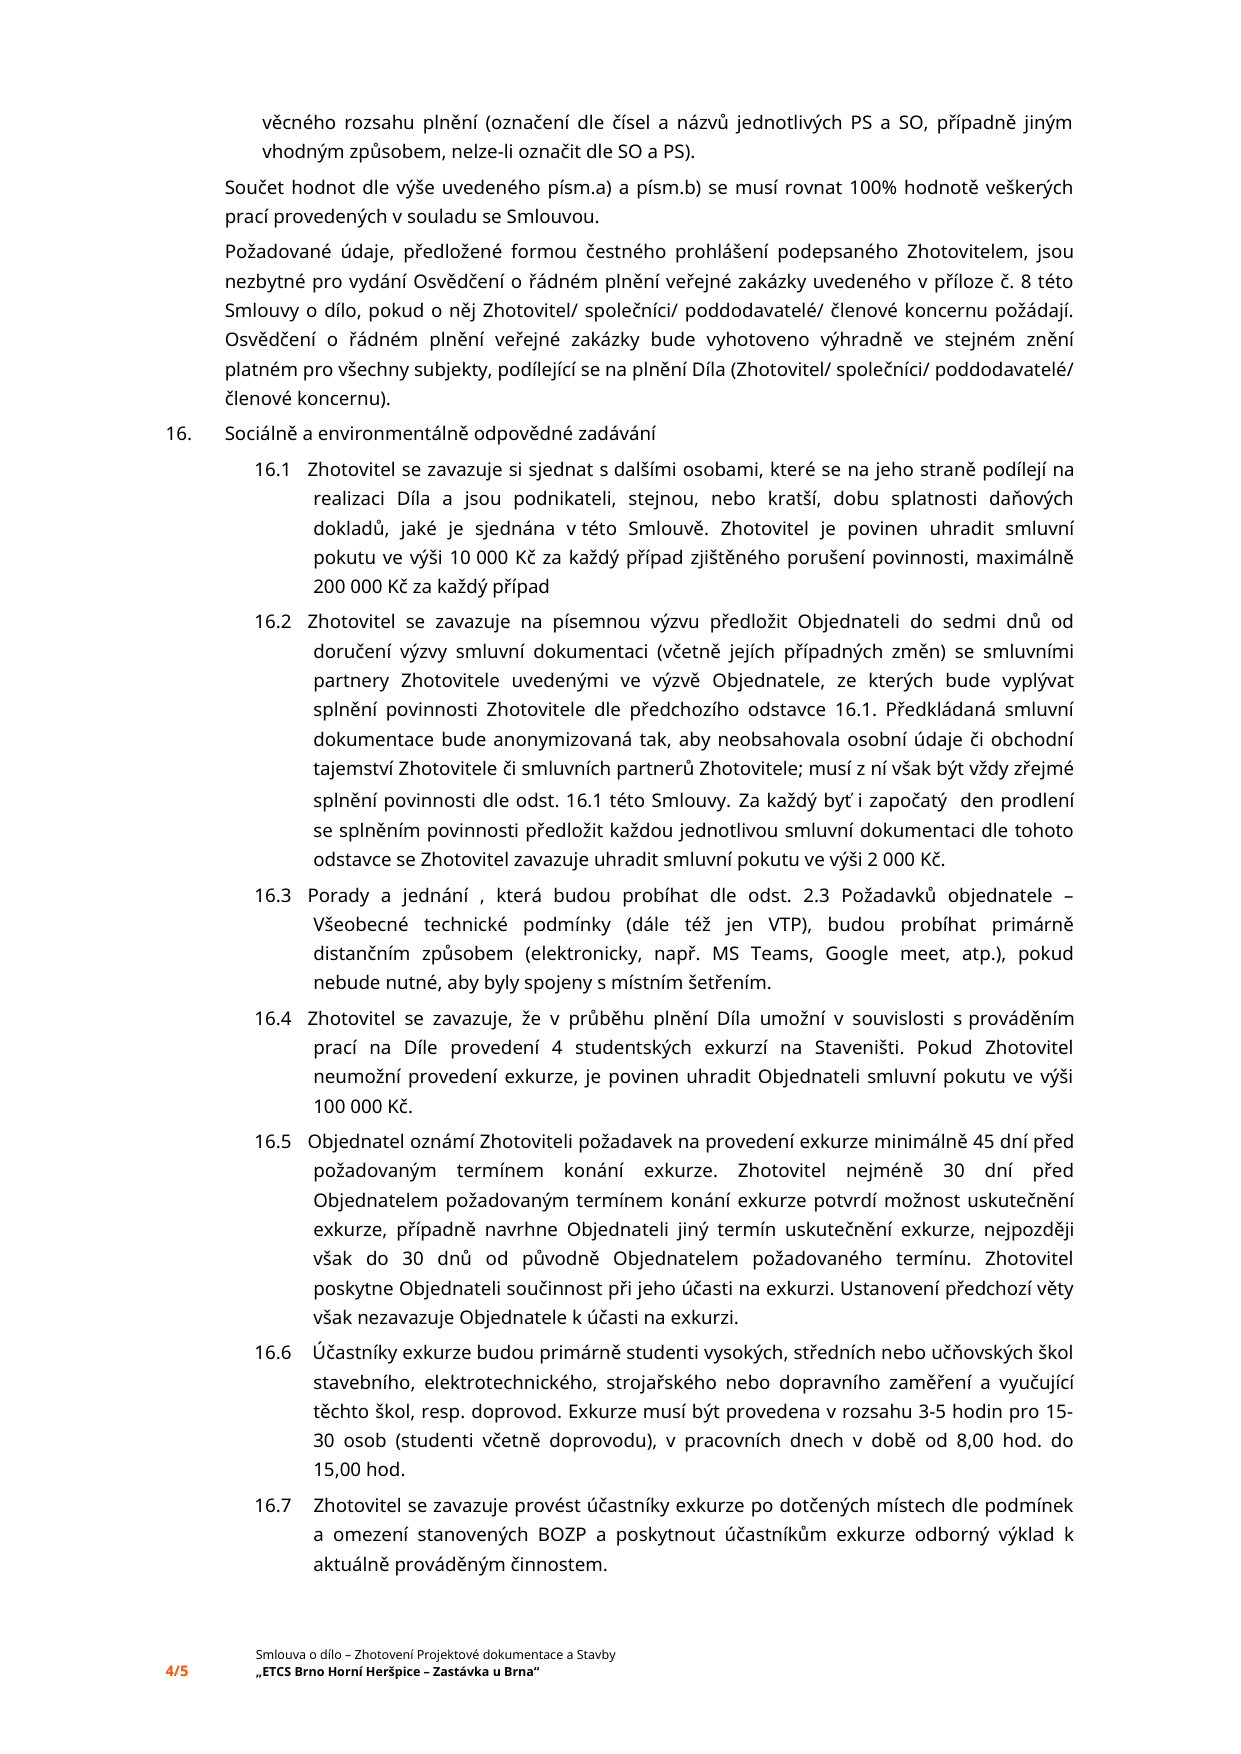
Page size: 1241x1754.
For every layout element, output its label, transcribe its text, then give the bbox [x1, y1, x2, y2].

text Součet hodnot dle výše uvedeného písm.a) a písm.b) se musí rovnat 100% hodnotě veškerých prací provedených v souladu se Smlouvou. [224, 174, 1075, 229]
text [262, 109, 1075, 164]
list Sociálně a environmentálně odpovědné zadávání [165, 421, 1075, 446]
list Zhotovitel se zavazuje si sjednat s dalšími osobami, které se na jeho straně podílejí na realizaci Díla a jsou podnikateli, stejnou, nebo kratší, dobu splatnosti daňových dokladů, jaké je sjednána v této Smlouvě. Zhotovitel je povinen uhradit smluvní pokutu ve výši 10 000 Kč za každý případ zjištěného porušení povinnosti, maximálně 200 000 Kč za každý případ [254, 456, 1075, 599]
list Zhotovitel se zavazuje, že v průběhu plnění Díla umožní v souvislosti s prováděním prací na Díle provedení 4 studentských exkurzí na Staveništi. Pokud Zhotovitel neumožní provedení exkurze, je povinen uhradit Objednateli smluvní pokutu ve výši 100 000 Kč. [254, 1005, 1075, 1118]
list Účastníky exkurze budou primárně studenti vysokých, středních nebo učňovských škol stavebního, elektrotechnického, strojařského nebo dopravního zaměření a vyučující těchto škol, resp. doprovod. Exkurze musí být provedena v rozsahu 3-5 hodin pro 15-30 osob (studenti včetně doprovodu), v pracovních dnech v době od 8,00 hod. do 15,00 hod. [254, 1340, 1075, 1482]
list Porady a jednání , která budou probíhat dle odst. 2.3 Požadavků objednatele – Všeobecné technické podmínky (dále též jen VTP), budou probíhat primárně distančním způsobem (elektronicky, např. MS Teams, Google meet, atp.), pokud nebude nutné, aby byly spojeny s místním šetřením. [254, 882, 1075, 995]
list Zhotovitel se zavazuje na písemnou výzvu předložit Objednateli do sedmi dnů od doručení výzvy smluvní dokumentaci (včetně jejích případných změn) se smluvními partnery Zhotovitele uvedenými ve výzvě Objednatele, ze kterých bude vyplývat splnění povinnosti Zhotovitele dle předchozího odstavce 16.1. Předkládaná smluvní dokumentace bude anonymizovaná tak, aby neobsahovala osobní údaje či obchodní tajemství Zhotovitele či smluvních partnerů Zhotovitele; musí z ní však být vždy zřejmé splnění povinnosti dle odst. 16.1 této Smlouvy. Za každý byť i započatý den prodlení se splněním povinnosti předložit každou jednotlivou smluvní dokumentaci dle tohoto odstavce se Zhotovitel zavazuje uhradit smluvní pokutu ve výši 2 000 Kč. [254, 609, 1075, 872]
list Objednatel oznámí Zhotoviteli požadavek na provedení exkurze minimálně 45 dní před požadovaným termínem konání exkurze. Zhotovitel nejméně 30 dní před Objednatelem požadovaným termínem konání exkurze potvrdí možnost uskutečnění exkurze, případně navrhne Objednateli jiný termín uskutečnění exkurze, nejpozději však do 30 dnů od původně Objednatelem požadovaného termínu. Zhotovitel poskytne Objednateli součinnost při jeho účasti na exkurzi. Ustanovení předchozí věty však nezavazuje Objednatele k účasti na exkurzi. [254, 1128, 1075, 1330]
text Požadované údaje, předložené formou čestného prohlášení podepsaného Zhotovitelem, jsou nezbytné pro vydání Osvědčení o řádném plnění veřejné zakázky uvedeného v příloze č. 8 této Smlouvy o dílo, pokud o něj Zhotovitel/ společníci/ poddodavatelé/ členové koncernu požádají. Osvědčení o řádném plnění veřejné zakázky bude vyhotoveno výhradně ve stejném znění platném pro všechny subjekty, podílející se na plnění Díla (Zhotovitel/ společníci/ poddodavatelé/ členové koncernu). [224, 239, 1075, 411]
list Zhotovitel se zavazuje provést účastníky exkurze po dotčených místech dle podmínek a omezení stanovených BOZP a poskytnout účastníkům exkurze odborný výklad k aktuálně prováděným činnostem. [254, 1492, 1075, 1576]
